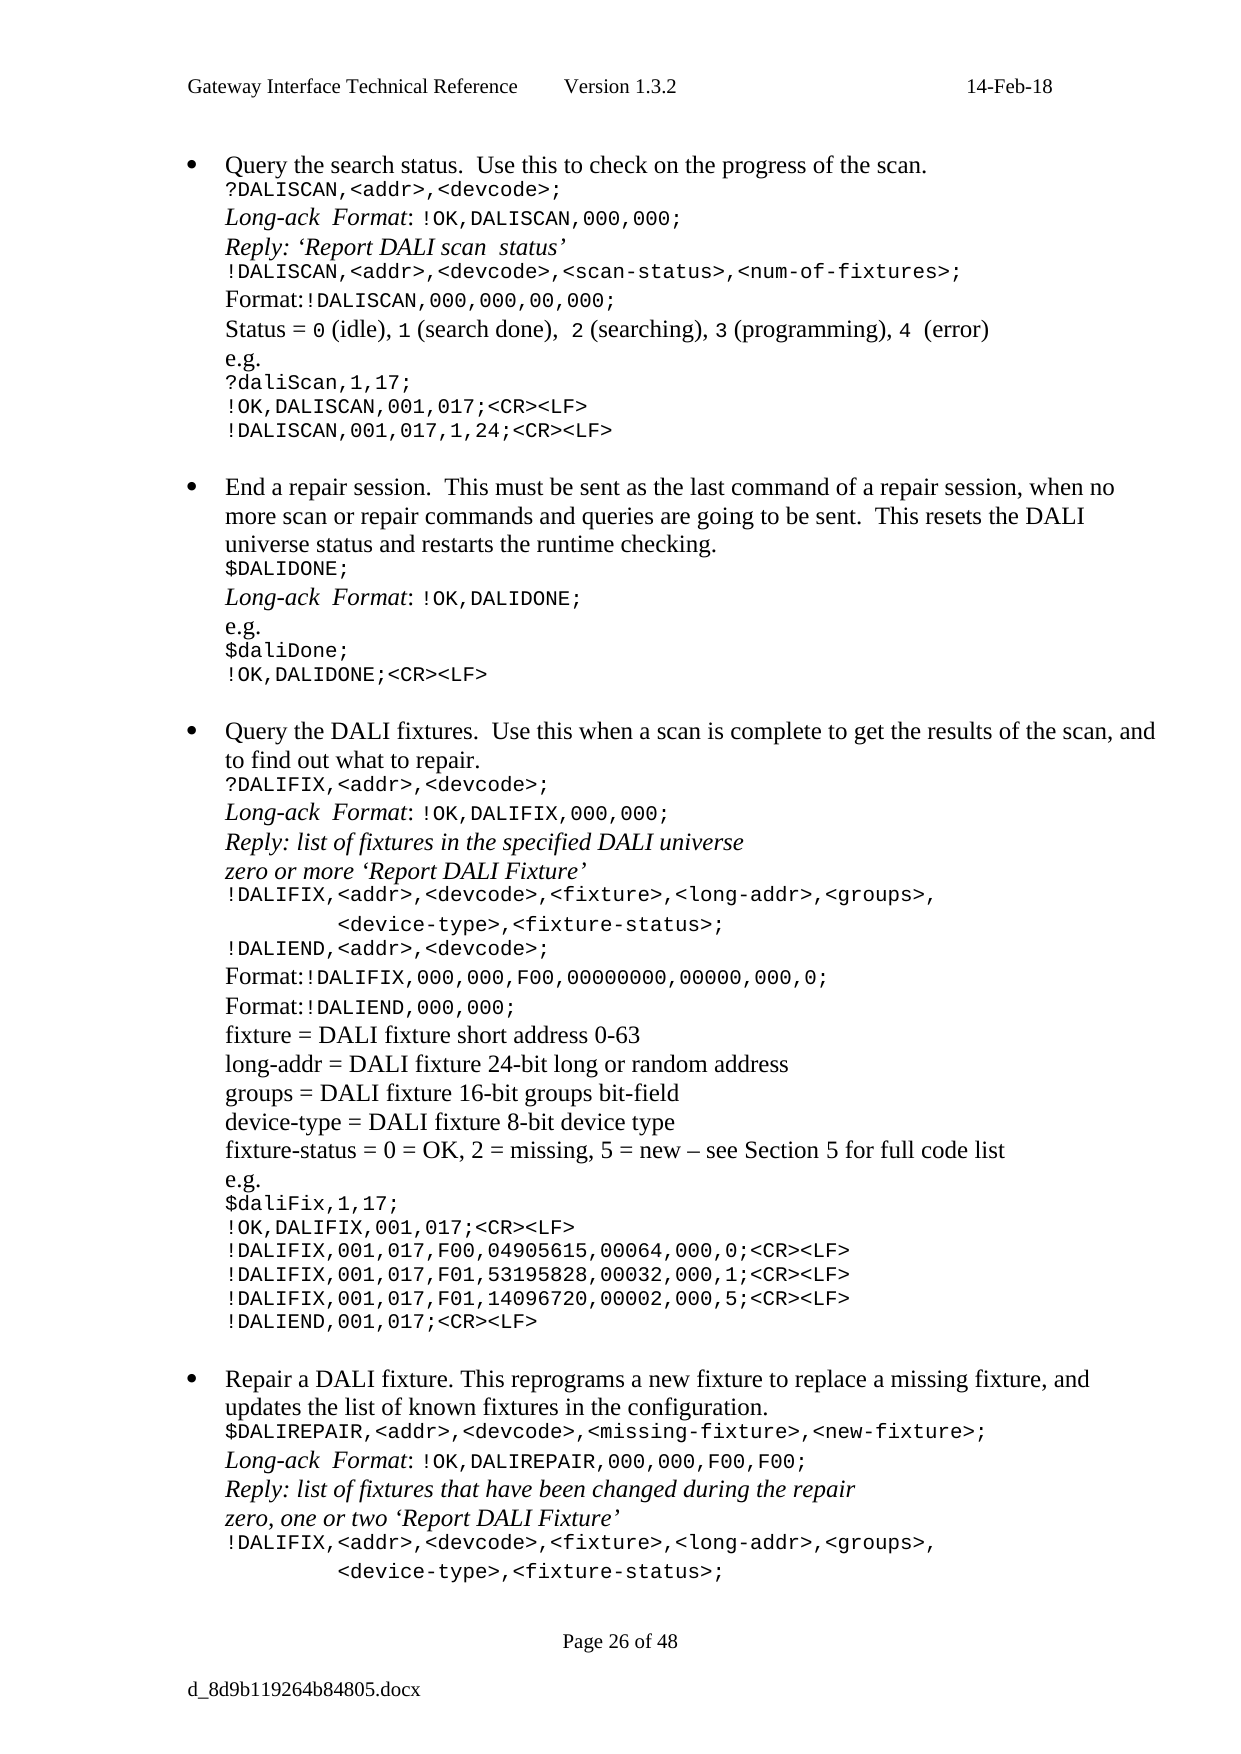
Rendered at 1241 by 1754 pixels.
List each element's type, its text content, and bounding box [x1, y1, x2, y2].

list Query the DALI fixtures. Use this when a scan is complete to get the results of the scan, and to find out what to repair. ?DALIFIX,<addr>,<devcode>; Long-ack Format: !OK,DALIFIX,000,000; Reply: list of fixtures in the specified DALI universe zero or more ‘Report DALI Fixture’ !DALIFIX,<addr>,<devcode>,<fixture>,<long-addr>,<groups>, <device-type>,<fixture-status>; !DALIEND,<addr>,<devcode>; Format:!DALIFIX,000,000,F00,00000000,00000,000,0; Format:!DALIEND,000,000; fixture = DALI fixture short address 0-63 long-addr = DALI fixture 24-bit long or random address groups = DALI fixture 16-bit groups bit-field device-type = DALI fixture 8-bit device type fixture-status = 0 = OK, 2 = missing, 5 = new – see Section 5 for full code list e.g. $daliFix,1,17; !OK,DALIFIX,001,017;<CR><LF> !DALIFIX,001,017,F00,04905615,00064,000,0;<CR><LF> !DALIFIX,001,017,F01,53195828,00032,000,1;<CR><LF> !DALIFIX,001,017,F01,14096720,00002,000,5;<CR><LF> !DALIEND,001,017;<CR><LF> [187, 716, 1162, 1364]
list End a repair session. This must be sent as the last command of a repair session, when no more scan or repair commands and queries are going to be sent. This resets the DALI universe status and restarts the runtime checking. $DALIDONE; Long-ack Format: !OK,DALIDONE; e.g. $daliDone; !OK,DALIDONE;<CR><LF> [187, 472, 1162, 716]
list Query the search status. Use this to check on the progress of the scan. ?DALISCAN,<addr>,<devcode>; Long-ack Format: !OK,DALISCAN,000,000; Reply: ‘Report DALI scan status’ !DALISCAN,<addr>,<devcode>,<scan-status>,<num-of-fixtures>; Format:!DALISCAN,000,000,00,000; Status = 0 (idle), 1 (search done), 2 (searching), 3 (programming), 4 (error) e.g. ?daliScan,1,17; !OK,DALISCAN,001,017;<CR><LF> !DALISCAN,001,017,1,24;<CR><LF> [187, 150, 1162, 472]
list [187, 1364, 1162, 1585]
